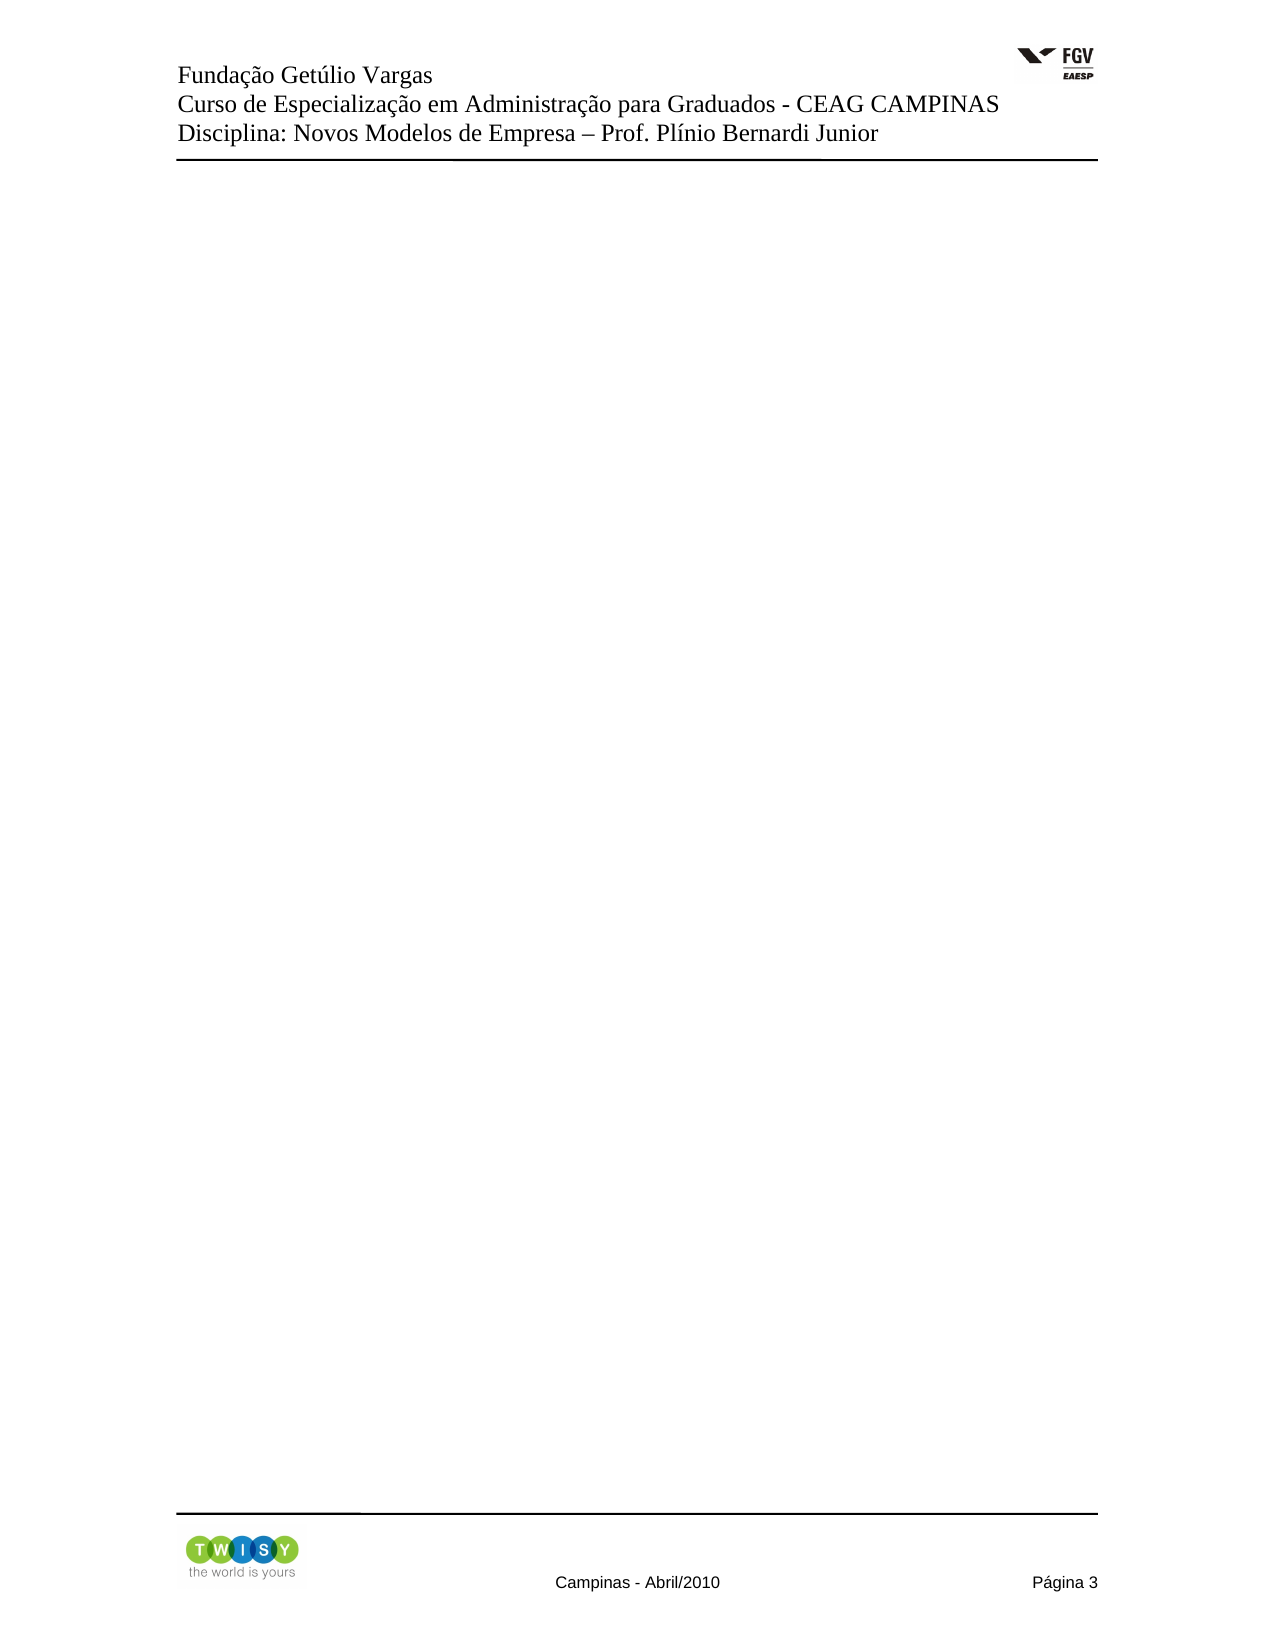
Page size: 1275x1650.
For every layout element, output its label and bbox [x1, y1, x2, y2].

picture [177, 1524, 308, 1589]
